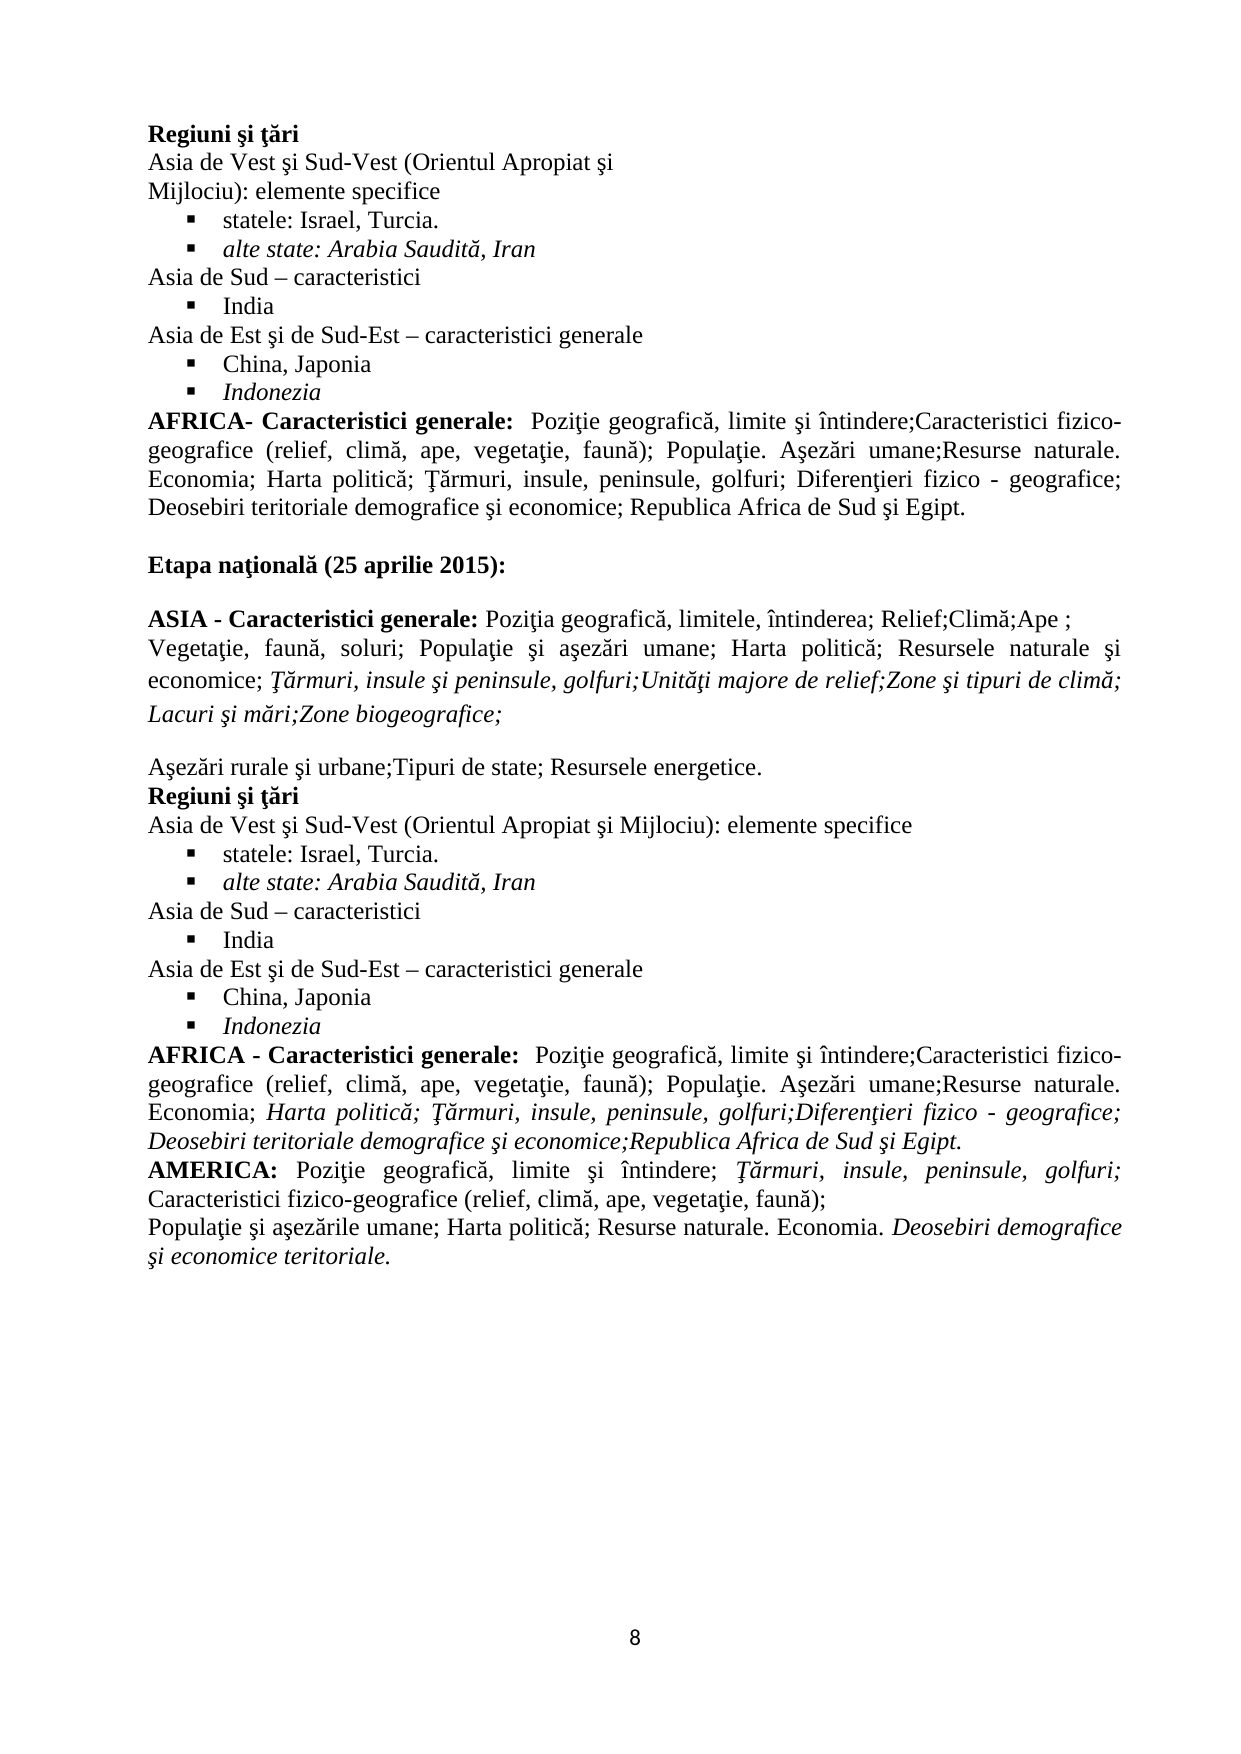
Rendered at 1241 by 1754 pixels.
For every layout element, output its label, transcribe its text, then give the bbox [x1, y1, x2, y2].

list China, Japonia [185, 982, 1169, 1011]
text Asia de Vest şi Sud-Vest (Orientul Apropiat şi [148, 147, 1169, 176]
text Etapa naţională (25 aprilie 2015): [148, 550, 1122, 579]
text Populaţie şi aşezările umane; Harta politică; Resurse naturale. Economia. Deosebiri demografice şi economice teritoriale. [148, 1212, 1122, 1270]
list Aşezări rurale şi urbane;Tipuri de state; Resursele energetice. [148, 752, 1122, 781]
text AMERICA: Poziţie geografică, limite şi întindere; Ţărmuri, insule, peninsule, golfuri; Caracteristici fizico-geografice (relief, climă, ape, vegetaţie, faună); [148, 1155, 1122, 1212]
list India [185, 925, 1169, 954]
list Indonezia [185, 1011, 1169, 1040]
text Mijlociu): elemente specifice [148, 176, 1169, 205]
text Asia de Est şi de Sud-Est – caracteristici generale [148, 954, 1169, 982]
text ASIA - Caracteristici generale: Poziţia geografică, limitele, întinderea; Relief;Climă;Ape ; [148, 604, 1122, 633]
list statele: Israel, Turcia. [185, 205, 1169, 234]
text Asia de Vest şi Sud-Vest (Orientul Apropiat şi Mijlociu): elemente specifice [148, 810, 1169, 839]
list alte state: Arabia Saudită, Iran [185, 867, 1169, 896]
list alte state: Arabia Saudită, Iran [185, 234, 1169, 262]
list statele: Israel, Turcia. [185, 839, 1169, 867]
text AFRICA- Caracteristici generale: Poziţie geografică, limite şi întindere;Caracteristici fizico-geografice (relief, climă, ape, vegetaţie, faună); Populaţie. Aşezări umane;Resurse naturale. Economia; Harta politică; Ţărmuri, insule, peninsule, golfuri; Diferenţieri fizico - geografice; Deosebiri teritoriale demografice şi economice; Republica Africa de Sud şi Egipt. [148, 406, 1122, 521]
text Asia de Sud – caracteristici [148, 262, 1169, 291]
list Indonezia [185, 377, 1169, 406]
list China, Japonia [185, 349, 1169, 377]
text AFRICA - Caracteristici generale: Poziţie geografică, limite şi întindere;Caracteristici fizico-geografice (relief, climă, ape, vegetaţie, faună); Populaţie. Aşezări umane;Resurse naturale. Economia; Harta politică; Ţărmuri, insule, peninsule, golfuri;Diferenţieri fizico - geografice; Deosebiri teritoriale demografice şi economice;Republica Africa de Sud şi Egipt. [148, 1040, 1122, 1155]
list India [185, 291, 1169, 320]
text Regiuni şi ţări [148, 781, 1169, 810]
text Vegetaţie, faună, soluri; Populaţie şi aşezări umane; Harta politică; Resursele naturale şi economice; Ţărmuri, insule şi peninsule, golfuri;Unităţi majore de relief;Zone şi tipuri de climă; Lacuri şi mări;Zone biogeografice; [148, 633, 1122, 727]
text Asia de Sud – caracteristici [148, 896, 1169, 925]
text Asia de Est şi de Sud-Est – caracteristici generale [148, 320, 1169, 349]
text Regiuni şi ţări [148, 119, 1169, 147]
